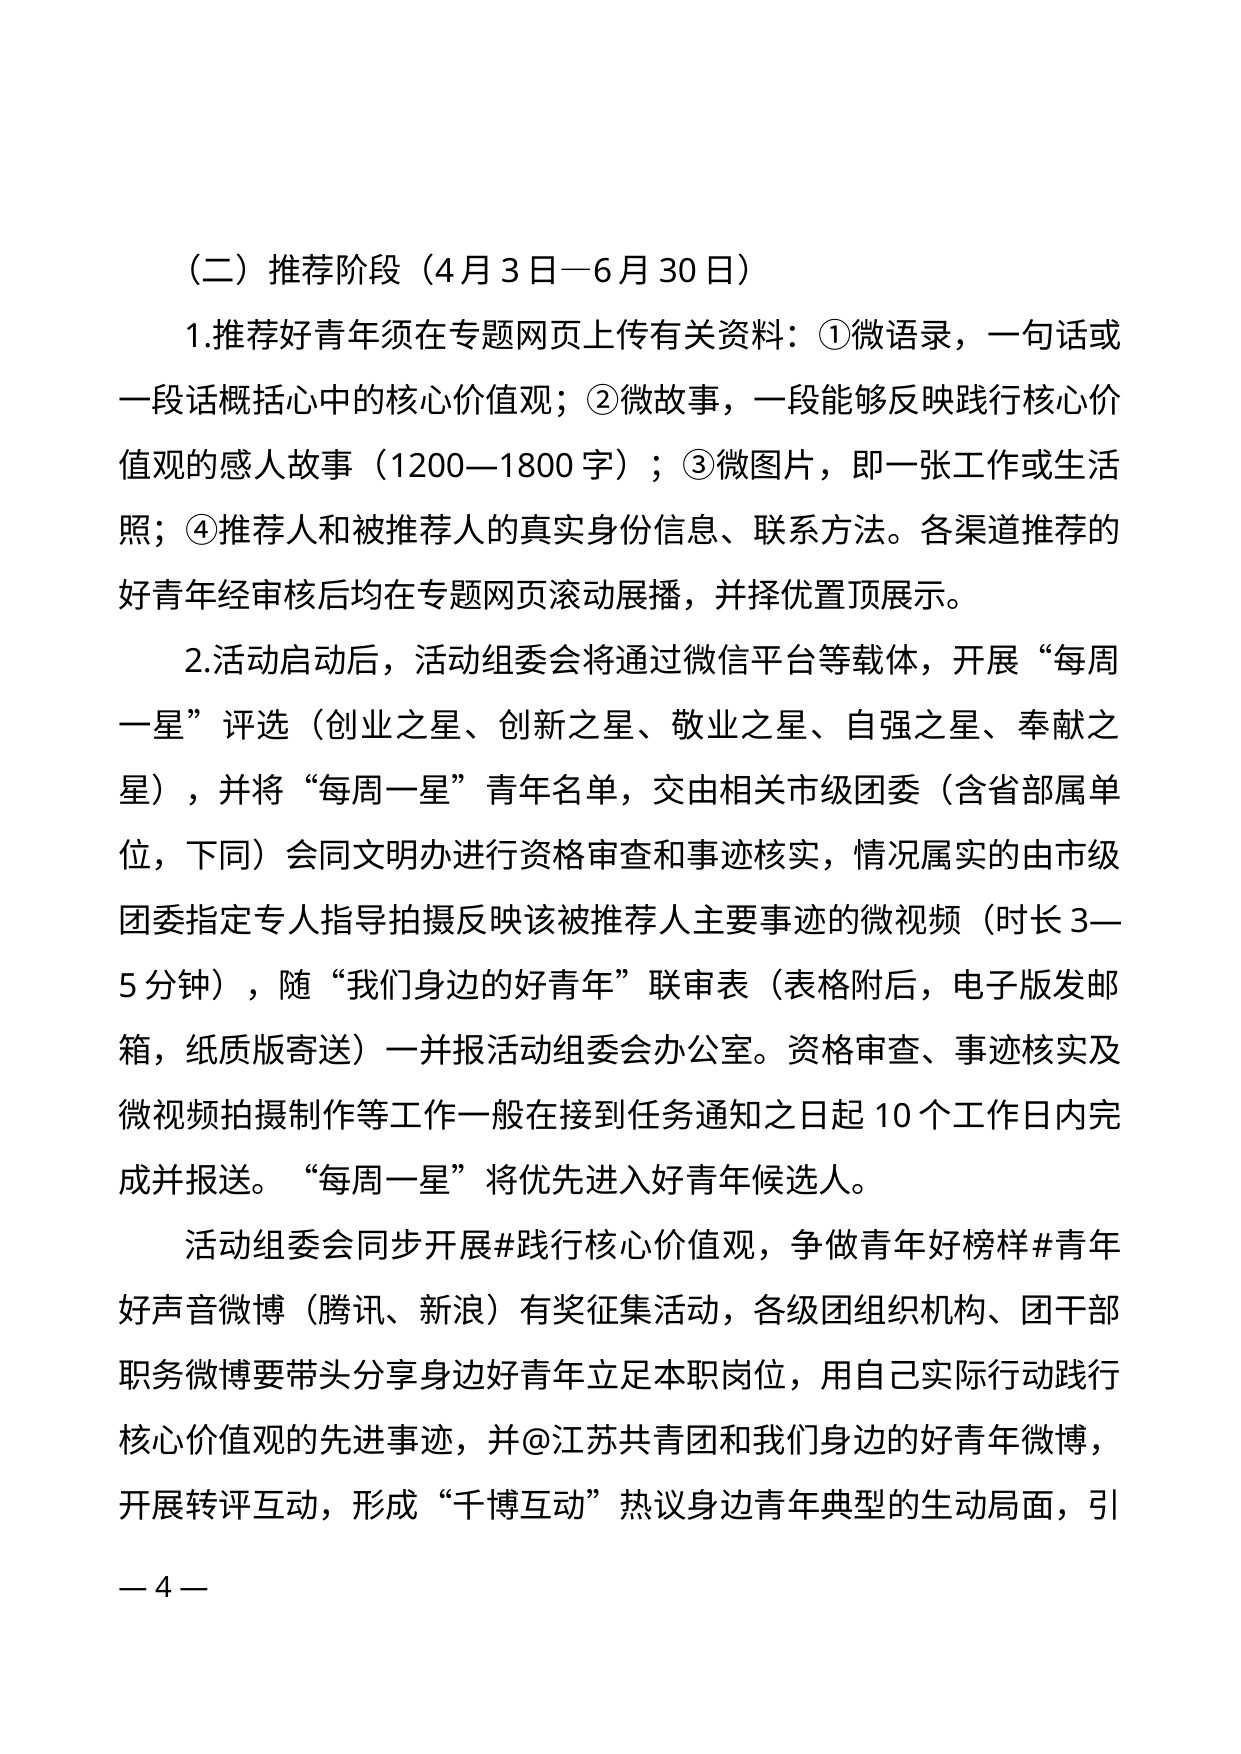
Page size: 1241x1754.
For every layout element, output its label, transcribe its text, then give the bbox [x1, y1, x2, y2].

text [118, 1211, 1122, 1536]
text （二）推荐阶段（4月3日—6月30日） [118, 236, 1122, 301]
text 1.推荐好青年须在专题网页上传有关资料：①微语录，一句话或一段话概括心中的核心价值观；②微故事，一段能够反映践行核心价值观的感人故事（1200—1800字）；③微图片，即一张工作或生活照；④推荐人和被推荐人的真实身份信息、联系方法。各渠道推荐的好青年经审核后均在专题网页滚动展播，并择优置顶展示。 [118, 301, 1122, 626]
text 2.活动启动后，活动组委会将通过微信平台等载体，开展“每周一星”评选（创业之星、创新之星、敬业之星、自强之星、奉献之星），并将“每周一星”青年名单，交由相关市级团委（含省部属单位，下同）会同文明办进行资格审查和事迹核实，情况属实的由市级团委指定专人指导拍摄反映该被推荐人主要事迹的微视频（时长3—5分钟），随“我们身边的好青年”联审表（表格附后，电子版发邮箱，纸质版寄送）一并报活动组委会办公室。资格审查、事迹核实及微视频拍摄制作等工作一般在接到任务通知之日起10个工作日内完成并报送。“每周一星”将优先进入好青年候选人。 [118, 626, 1122, 1211]
